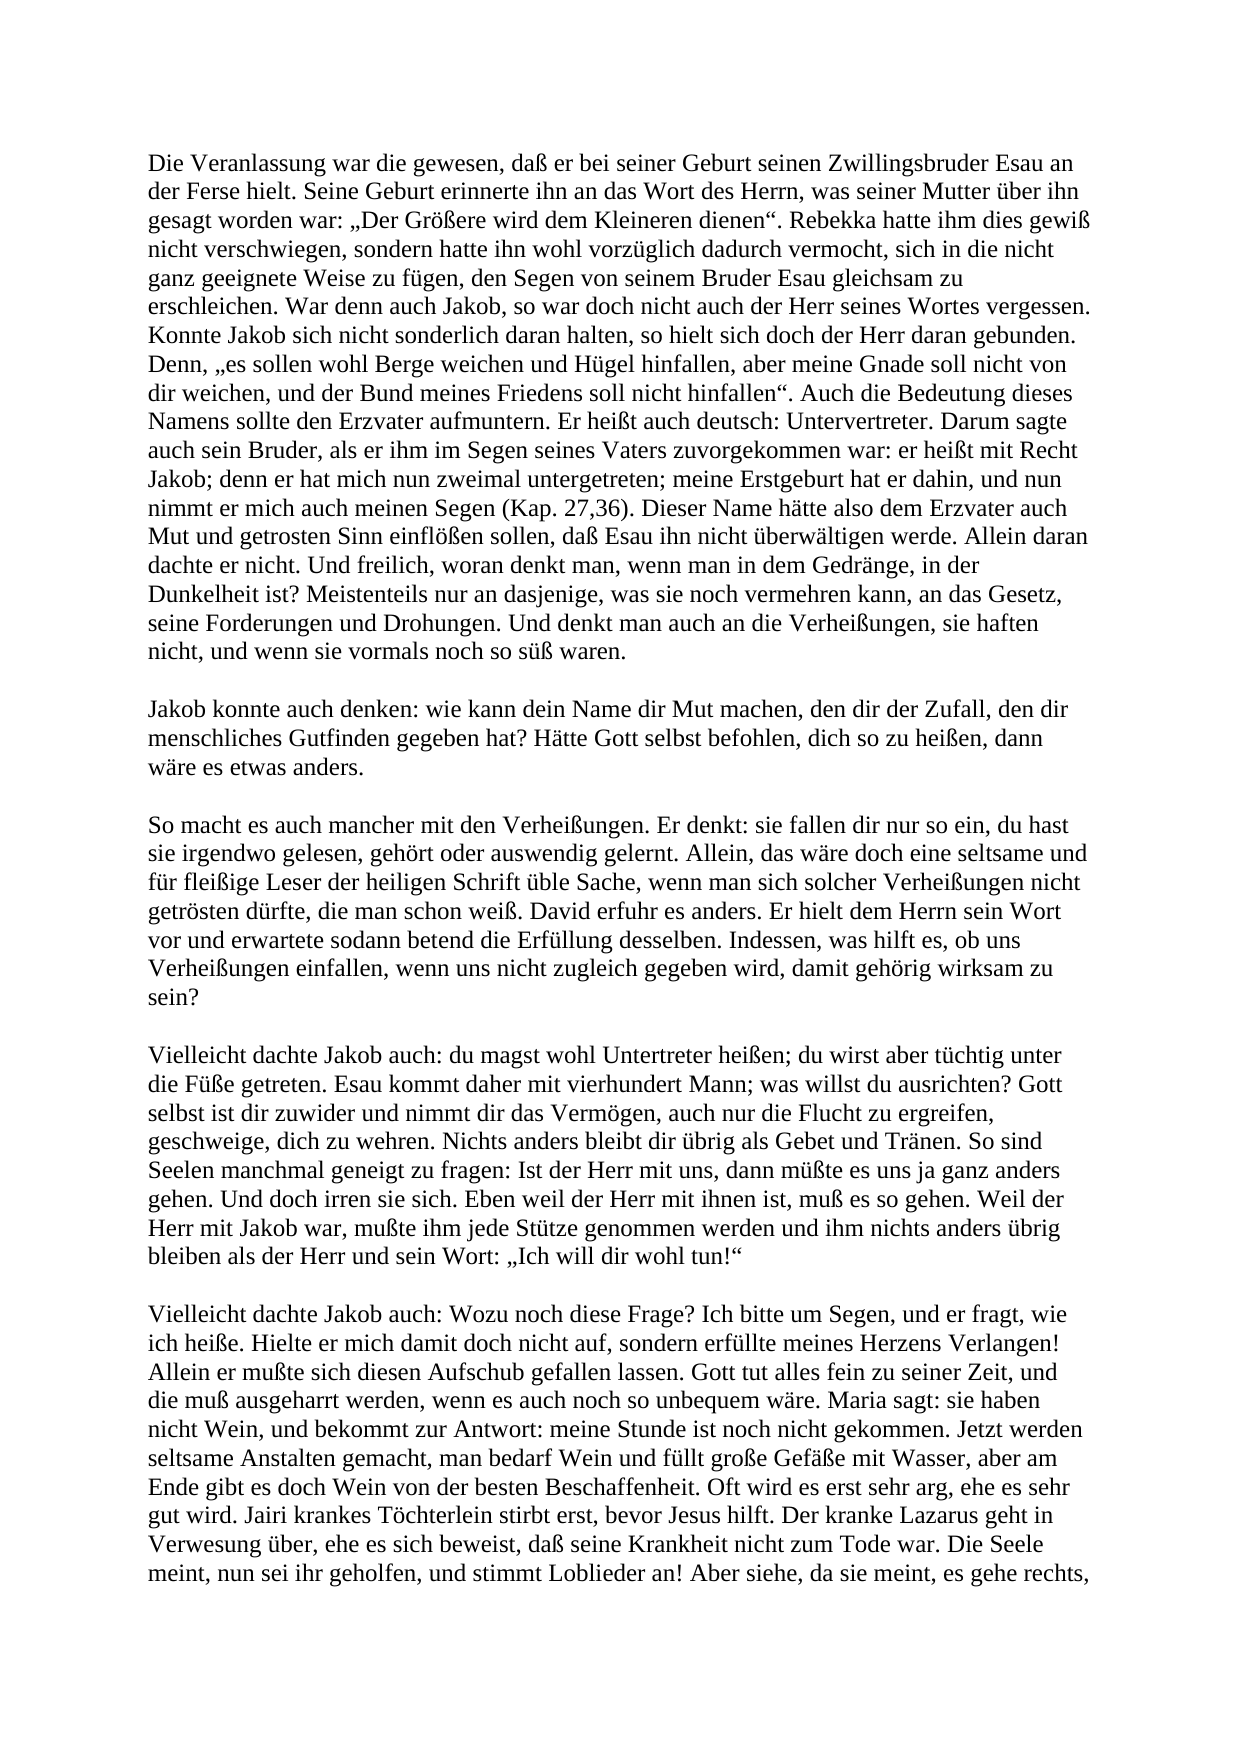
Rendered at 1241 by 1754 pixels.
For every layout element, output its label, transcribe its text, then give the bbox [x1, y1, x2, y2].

text Die Veranlassung war die gewesen, daß er bei seiner Geburt seinen Zwillingsbruder Esau an der Ferse hielt. Seine Geburt erinnerte ihn an das Wort des Herrn, was seiner Mutter über ihn gesagt worden war: „Der Größere wird dem Kleineren dienen“. Rebekka hatte ihm dies gewiß nicht verschwiegen, sondern hatte ihn wohl vorzüglich dadurch vermocht, sich in die nicht ganz geeignete Weise zu fügen, den Segen von seinem Bruder Esau gleichsam zu erschleichen. War denn auch Jakob, so war doch nicht auch der Herr seines Wortes vergessen. Konnte Jakob sich nicht sonderlich daran halten, so hielt sich doch der Herr daran gebunden. Denn, „es sollen wohl Berge weichen und Hügel hinfallen, aber meine Gnade soll nicht von dir weichen, und der Bund meines Friedens soll nicht hinfallen“. Auch die Bedeutung dieses Namens sollte den Erzvater aufmuntern. Er heißt auch deutsch: Untervertreter. Darum sagte auch sein Bruder, als er ihm im Segen seines Vaters zuvorgekommen war: er heißt mit Recht Jakob; denn er hat mich nun zweimal untergetreten; meine Erstgeburt hat er dahin, und nun nimmt er mich auch meinen Segen (Kap. 27,36). Dieser Name hätte also dem Erzvater auch Mut und getrosten Sinn einflößen sollen, daß Esau ihn nicht überwältigen werde. Allein daran dachte er nicht. Und freilich, woran denkt man, wenn man in dem Gedränge, in der Dunkelheit ist? Meistenteils nur an dasjenige, was sie noch vermehren kann, an das Gesetz, seine Forderungen und Drohungen. Und denkt man auch an die Verheißungen, sie haften nicht, und wenn sie vormals noch so süß waren. [148, 148, 1093, 665]
text Vielleicht dachte Jakob auch: du magst wohl Untertreter heißen; du wirst aber tüchtig unter die Füße getreten. Esau kommt daher mit vierhundert Mann; was willst du ausrichten? Gott selbst ist dir zuwider und nimmt dir das Vermögen, auch nur die Flucht zu ergreifen, geschweige, dich zu wehren. Nichts anders bleibt dir übrig als Gebet und Tränen. So sind Seelen manchmal geneigt zu fragen: Ist der Herr mit uns, dann müßte es uns ja ganz anders gehen. Und doch irren sie sich. Eben weil der Herr mit ihnen ist, muß es so gehen. Weil der Herr mit Jakob war, mußte ihm jede Stütze genommen werden und ihm nichts anders übrig bleiben als der Herr und sein Wort: „Ich will dir wohl tun!“ [148, 1040, 1093, 1270]
text So macht es auch mancher mit den Verheißungen. Er denkt: sie fallen dir nur so ein, du hast sie irgendwo gelesen, gehört oder auswendig gelernt. Allein, das wäre doch eine seltsame und für fleißige Leser der heiligen Schrift üble Sache, wenn man sich solcher Verheißungen nicht getrösten dürfte, die man schon weiß. David erfuhr es anders. Er hielt dem Herrn sein Wort vor und erwartete sodann betend die Erfüllung desselben. Indessen, was hilft es, ob uns Verheißungen einfallen, wenn uns nicht zugleich gegeben wird, damit gehörig wirksam zu sein? [148, 810, 1093, 1011]
text Jakob konnte auch denken: wie kann dein Name dir Mut machen, den dir der Zufall, den dir menschliches Gutfinden gegeben hat? Hätte Gott selbst befohlen, dich so zu heißen, dann wäre es etwas anders. [148, 694, 1093, 781]
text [148, 1299, 1093, 1587]
